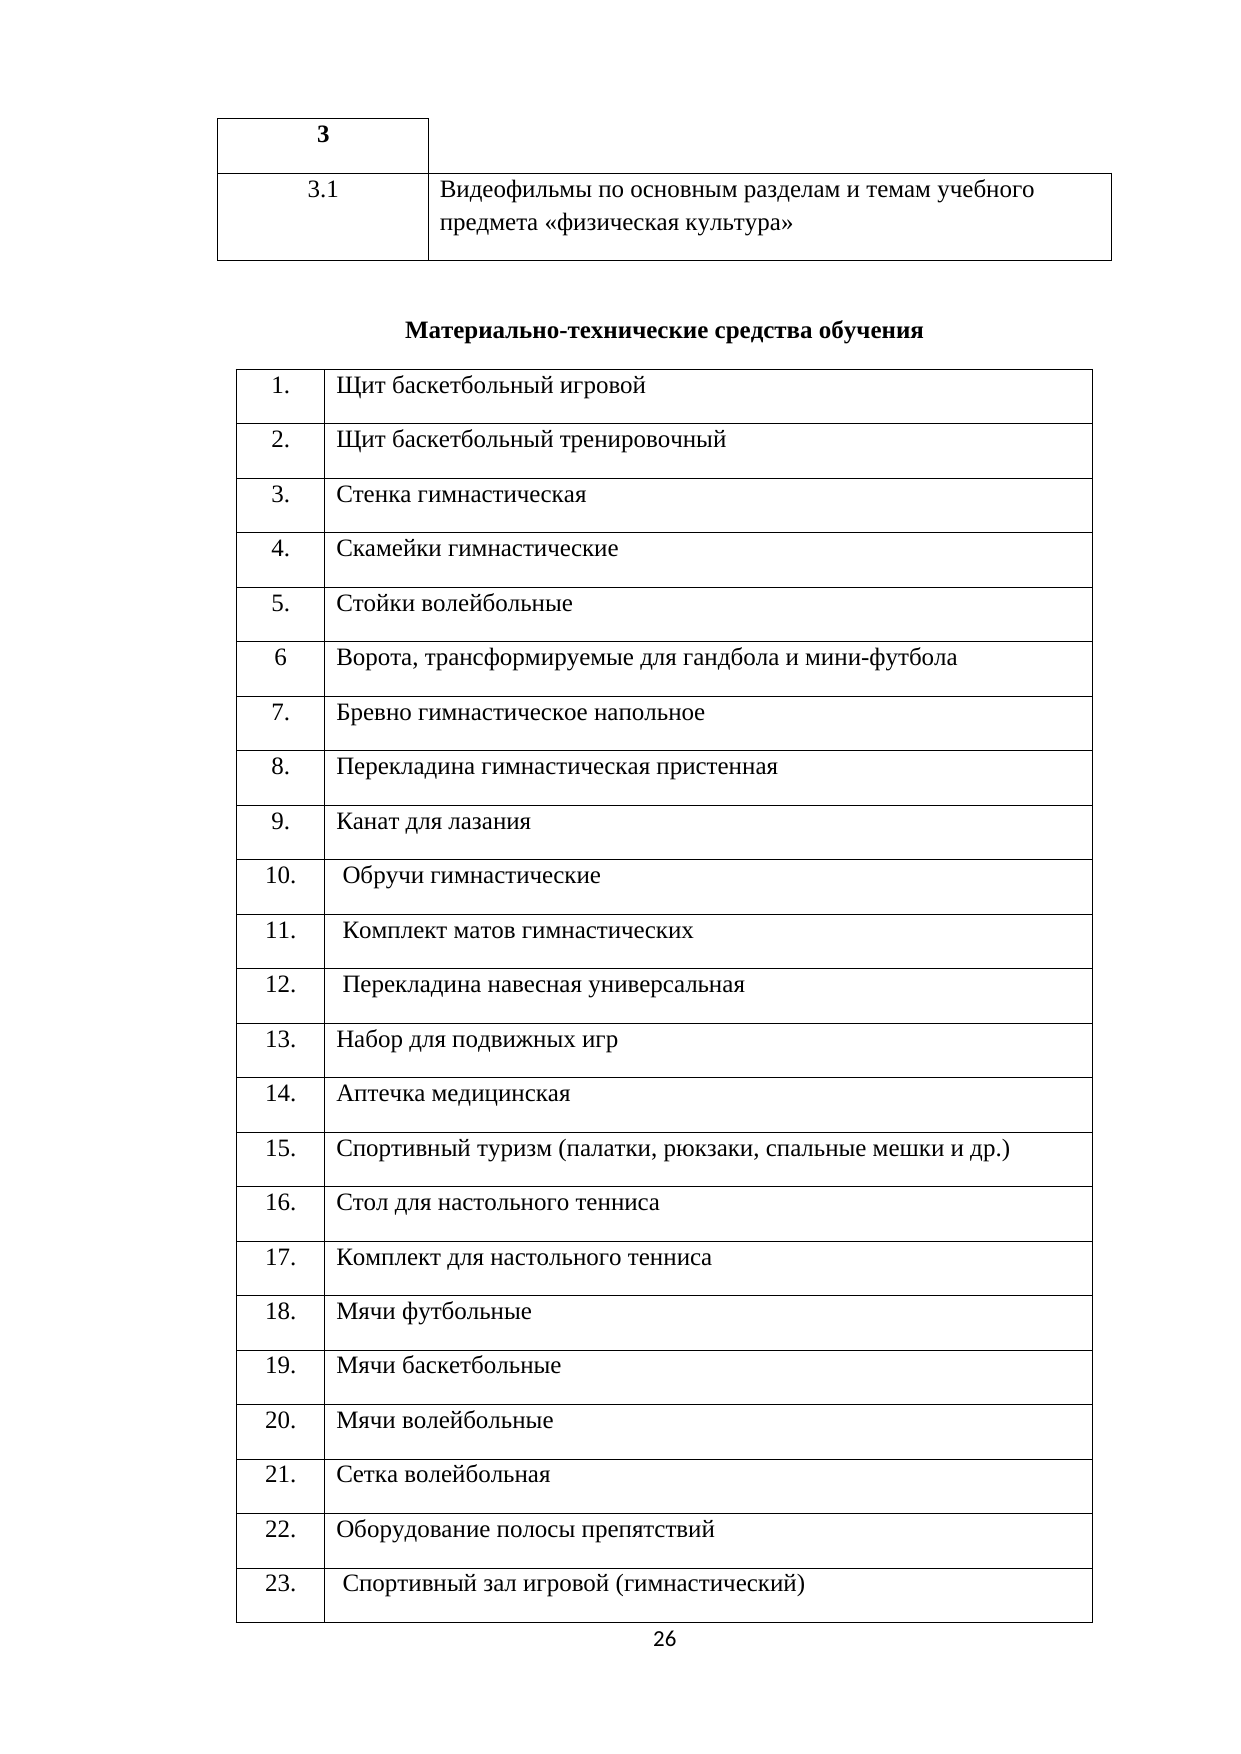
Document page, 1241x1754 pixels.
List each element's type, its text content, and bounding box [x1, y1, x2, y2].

table_cell Канат для лазания [325, 806, 1092, 859]
table_cell Спортивный туризм (палатки, рюкзаки, спальные мешки и др.) [325, 1133, 1092, 1186]
table_cell 17. [237, 1242, 324, 1295]
table_cell Скамейки гимнастические [325, 533, 1092, 587]
table_cell 13. [237, 1024, 324, 1077]
table_cell 7. [237, 697, 324, 750]
table_cell 12. [237, 969, 324, 1023]
table_cell 3.1 [218, 174, 428, 260]
table_cell Стенка гимнастическая [325, 479, 1092, 532]
table_cell Стол для настольного тенниса [325, 1187, 1092, 1241]
table_cell Набор для подвижных игр [325, 1024, 1092, 1077]
table_cell Стойки волейбольные [325, 588, 1092, 641]
table_cell 8. [237, 751, 324, 805]
table_cell Мячи волейбольные [325, 1405, 1092, 1458]
table_cell 18. [237, 1296, 324, 1349]
table_cell Комплект матов гимнастических [325, 915, 1092, 968]
table_cell Спортивный зал игровой (гимнастический) [325, 1569, 1092, 1622]
table_cell 2. [237, 424, 324, 478]
table_cell Бревно гимнастическое напольное [325, 697, 1092, 750]
table_cell Перекладина гимнастическая пристенная [325, 751, 1092, 805]
table_header Щит баскетбольный игровой [325, 370, 1092, 423]
table_cell 4. [237, 533, 324, 587]
table_header 1. [237, 370, 324, 423]
table_cell Мячи баскетбольные [325, 1351, 1092, 1404]
table_cell Ворота, трансформируемые для гандбола и мини-футбола [325, 642, 1092, 696]
table_cell 21. [237, 1460, 324, 1513]
table_cell Оборудование полосы препятствий [325, 1514, 1092, 1567]
table_cell 20. [237, 1405, 324, 1458]
text Материально-технические средства обучения [177, 315, 1152, 344]
table_cell Перекладина навесная универсальная [325, 969, 1092, 1023]
table_cell Сетка волейбольная [325, 1460, 1092, 1513]
table_cell 5. [237, 588, 324, 641]
table_cell 23. [237, 1569, 324, 1622]
table_cell 6 [237, 642, 324, 696]
table_cell Обручи гимнастические [325, 860, 1092, 914]
table_cell 16. [237, 1187, 324, 1241]
table_cell Щит баскетбольный тренировочный [325, 424, 1092, 478]
table_cell 19. [237, 1351, 324, 1404]
table_cell 9. [237, 806, 324, 859]
table_cell Видеофильмы по основным разделам и темам учебного предмета «физическая культура» [429, 174, 1111, 260]
table_cell 10. [237, 860, 324, 914]
table_cell Мячи футбольные [325, 1296, 1092, 1349]
table_cell Аптечка медицинская [325, 1078, 1092, 1132]
table_cell 15. [237, 1133, 324, 1186]
table_cell 14. [237, 1078, 324, 1132]
table_cell 11. [237, 915, 324, 968]
table_cell 22. [237, 1514, 324, 1567]
table_cell Комплект для настольного тенниса [325, 1242, 1092, 1295]
table_cell 3 [218, 119, 428, 173]
table_cell 3. [237, 479, 324, 532]
